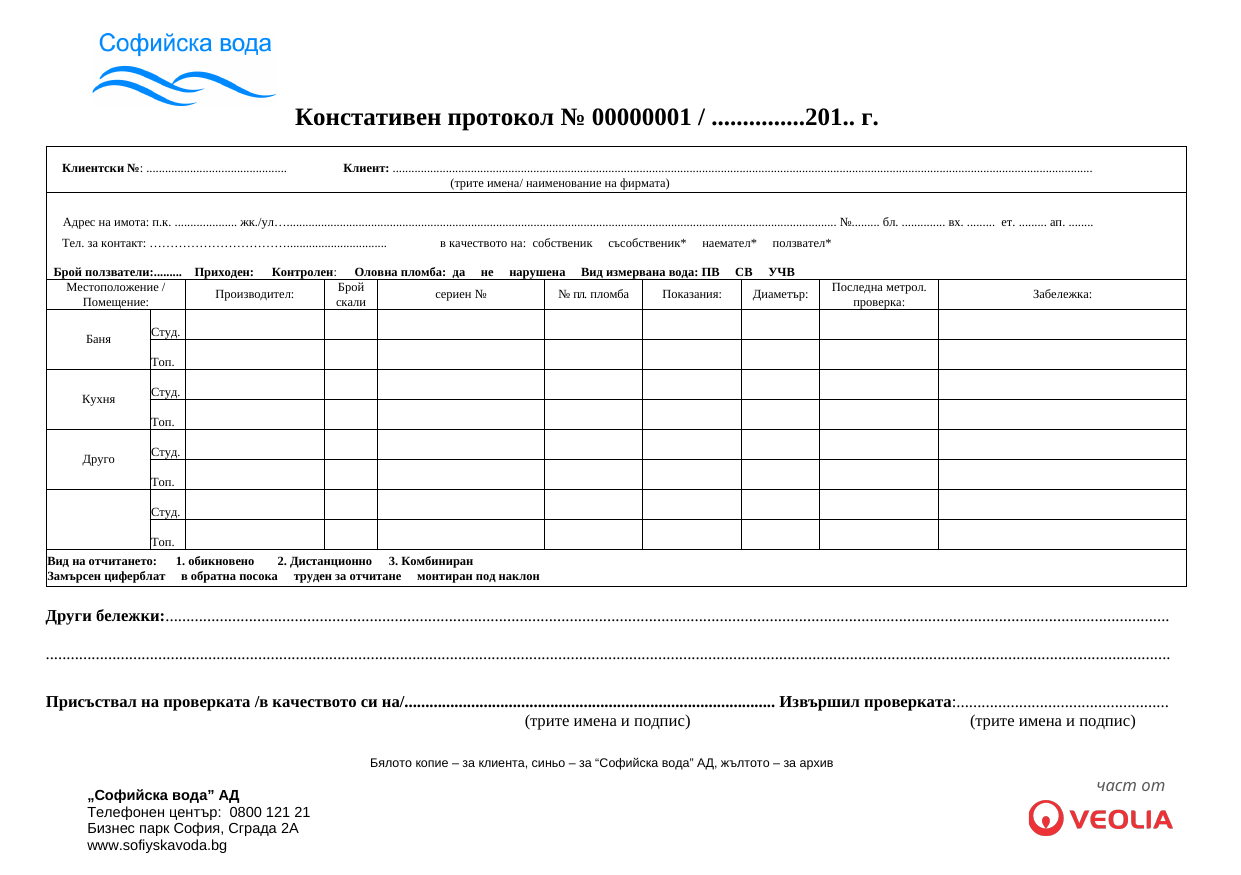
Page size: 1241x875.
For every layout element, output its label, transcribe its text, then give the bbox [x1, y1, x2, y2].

table_cell Топ. [151, 400, 185, 429]
table_cell Диаметър: [742, 280, 819, 309]
table_cell [820, 370, 938, 399]
table_cell [742, 520, 819, 549]
table_cell Местоположение / Помещение: [47, 280, 185, 309]
table_cell [820, 430, 938, 459]
table_cell [820, 460, 938, 489]
table_cell № пл. пломба [545, 280, 642, 309]
table_cell Кухня [47, 370, 150, 429]
table_cell [378, 430, 544, 459]
table_cell [545, 340, 642, 369]
table_cell [643, 400, 741, 429]
table_cell [186, 460, 324, 489]
table_cell [325, 520, 377, 549]
table_cell [643, 370, 741, 399]
table_cell сериен № [378, 280, 544, 309]
table_cell [378, 310, 544, 339]
table_cell [325, 370, 377, 399]
table_cell [820, 310, 938, 339]
table_cell [939, 430, 1186, 459]
table_cell [742, 400, 819, 429]
table_cell [820, 520, 938, 549]
table_cell Студ. [151, 430, 185, 459]
table_cell Топ. [151, 340, 185, 369]
text Бялото копие – за клиента, синьо – за “Софийска вода” АД, жълтото – за архив [75, 755, 1165, 770]
table_cell [939, 520, 1186, 549]
table_cell [378, 400, 544, 429]
text Констативен протокол № 00000001 / ...............201.. г. [75, 102, 1165, 131]
table_cell [742, 460, 819, 489]
table_cell [939, 310, 1186, 339]
table_cell [545, 460, 642, 489]
table_cell [325, 490, 377, 519]
table_cell [186, 310, 324, 339]
text Други бележки:................................................................................................................................................................................................................................................. [45, 606, 1240, 625]
table_cell Студ. [151, 490, 185, 519]
table_header Клиентски №: ............................................. Клиент: ................................................................................................................................................................................................................................ (трите имена/ наименование на фирмата) Адрес на имота: п.к. .................... жк./ул…................................................................................................................................................................................ №......... бл. .............. вх. ......... ет. ......... ап. ........ Тел. за контакт: ……………………………................................ в качеството на: собственик ⁭ съсобственик* ⁭ наемател* ⁭ ползвател* ⁭ [47, 193, 1186, 265]
table_cell Баня [47, 310, 150, 369]
table_cell [820, 490, 938, 519]
table_header Клиентски №: ............................................. Клиент: ................................................................................................................................................................................................................................ (трите имена/ наименование на фирмата) Адрес на имота: п.к. .................... жк./ул…................................................................................................................................................................................ №......... бл. .............. вх. ......... ет. ......... ап. ........ Тел. за контакт: ……………………………................................ в качеството на: собственик ⁭ съсобственик* ⁭ наемател* ⁭ ползвател* ⁭ [47, 147, 1186, 192]
table_cell [378, 460, 544, 489]
table_cell [186, 400, 324, 429]
table_cell [186, 340, 324, 369]
table_cell [545, 430, 642, 459]
table_cell [939, 340, 1186, 369]
table_cell Брой скали [325, 280, 377, 309]
table_cell [545, 370, 642, 399]
text Присъствал на проверката /в качеството си на/......................................................................................... Извършил проверката:................................................... [45, 692, 1240, 711]
table_cell [939, 370, 1186, 399]
picture [92, 33, 277, 102]
table_cell [742, 430, 819, 459]
table_cell [643, 520, 741, 549]
table_cell [939, 490, 1186, 519]
table_cell [47, 490, 150, 549]
table_cell [643, 490, 741, 519]
table_cell [378, 520, 544, 549]
table_cell [325, 400, 377, 429]
table_cell [325, 430, 377, 459]
table_cell [186, 370, 324, 399]
table_cell Последна метрол. проверка: [820, 280, 938, 309]
table_cell [325, 340, 377, 369]
text .............................................................................................................................................................................................................................................................................. [45, 644, 1240, 663]
table_cell Студ. [151, 310, 185, 339]
table_cell Показания: [643, 280, 741, 309]
text (трите имена и подпис) (трите имена и подпис) [45, 711, 1240, 730]
table_cell [643, 430, 741, 459]
table_cell [742, 310, 819, 339]
table_cell [378, 370, 544, 399]
table_cell [643, 340, 741, 369]
table_cell [545, 310, 642, 339]
table_cell [186, 490, 324, 519]
table_cell [378, 490, 544, 519]
table_cell [545, 490, 642, 519]
table_cell [742, 340, 819, 369]
table_cell Друго [47, 430, 150, 489]
table_cell [643, 460, 741, 489]
table_cell [545, 520, 642, 549]
table_cell [186, 430, 324, 459]
table_cell Производител: [186, 280, 324, 309]
table_cell [186, 520, 324, 549]
table_cell [820, 400, 938, 429]
table_cell [325, 310, 377, 339]
table_cell [820, 340, 938, 369]
table_cell [378, 340, 544, 369]
table_cell Студ. [151, 370, 185, 399]
table_cell Забележка: [939, 280, 1186, 309]
table_cell [939, 460, 1186, 489]
table_cell [325, 460, 377, 489]
table_cell [643, 310, 741, 339]
table_cell [742, 490, 819, 519]
table_cell Топ. [151, 460, 185, 489]
table_cell Топ. [151, 520, 185, 549]
table_cell [939, 400, 1186, 429]
table_cell [742, 370, 819, 399]
picture [1028, 800, 1173, 836]
table_cell Вид на отчитането: 1. обикновено ⁭ 2. Дистанционно ⁭ 3. Комбиниран ⁭ Замърсен циферблат ⁭ в обратна посока ⁭ труден за отчитане ⁭ монтиран под наклон ⁭ [47, 550, 1186, 586]
table_cell Брой ползватели:......... Приходен: ⁭ Контролен: ⁭ Оловна пломба: да ⁭ не ⁭ нарушена ⁭ Вид измервана вода: ПВ ⁭ СВ ⁭ УЧВ ⁭ [47, 265, 1186, 279]
table_cell [545, 400, 642, 429]
